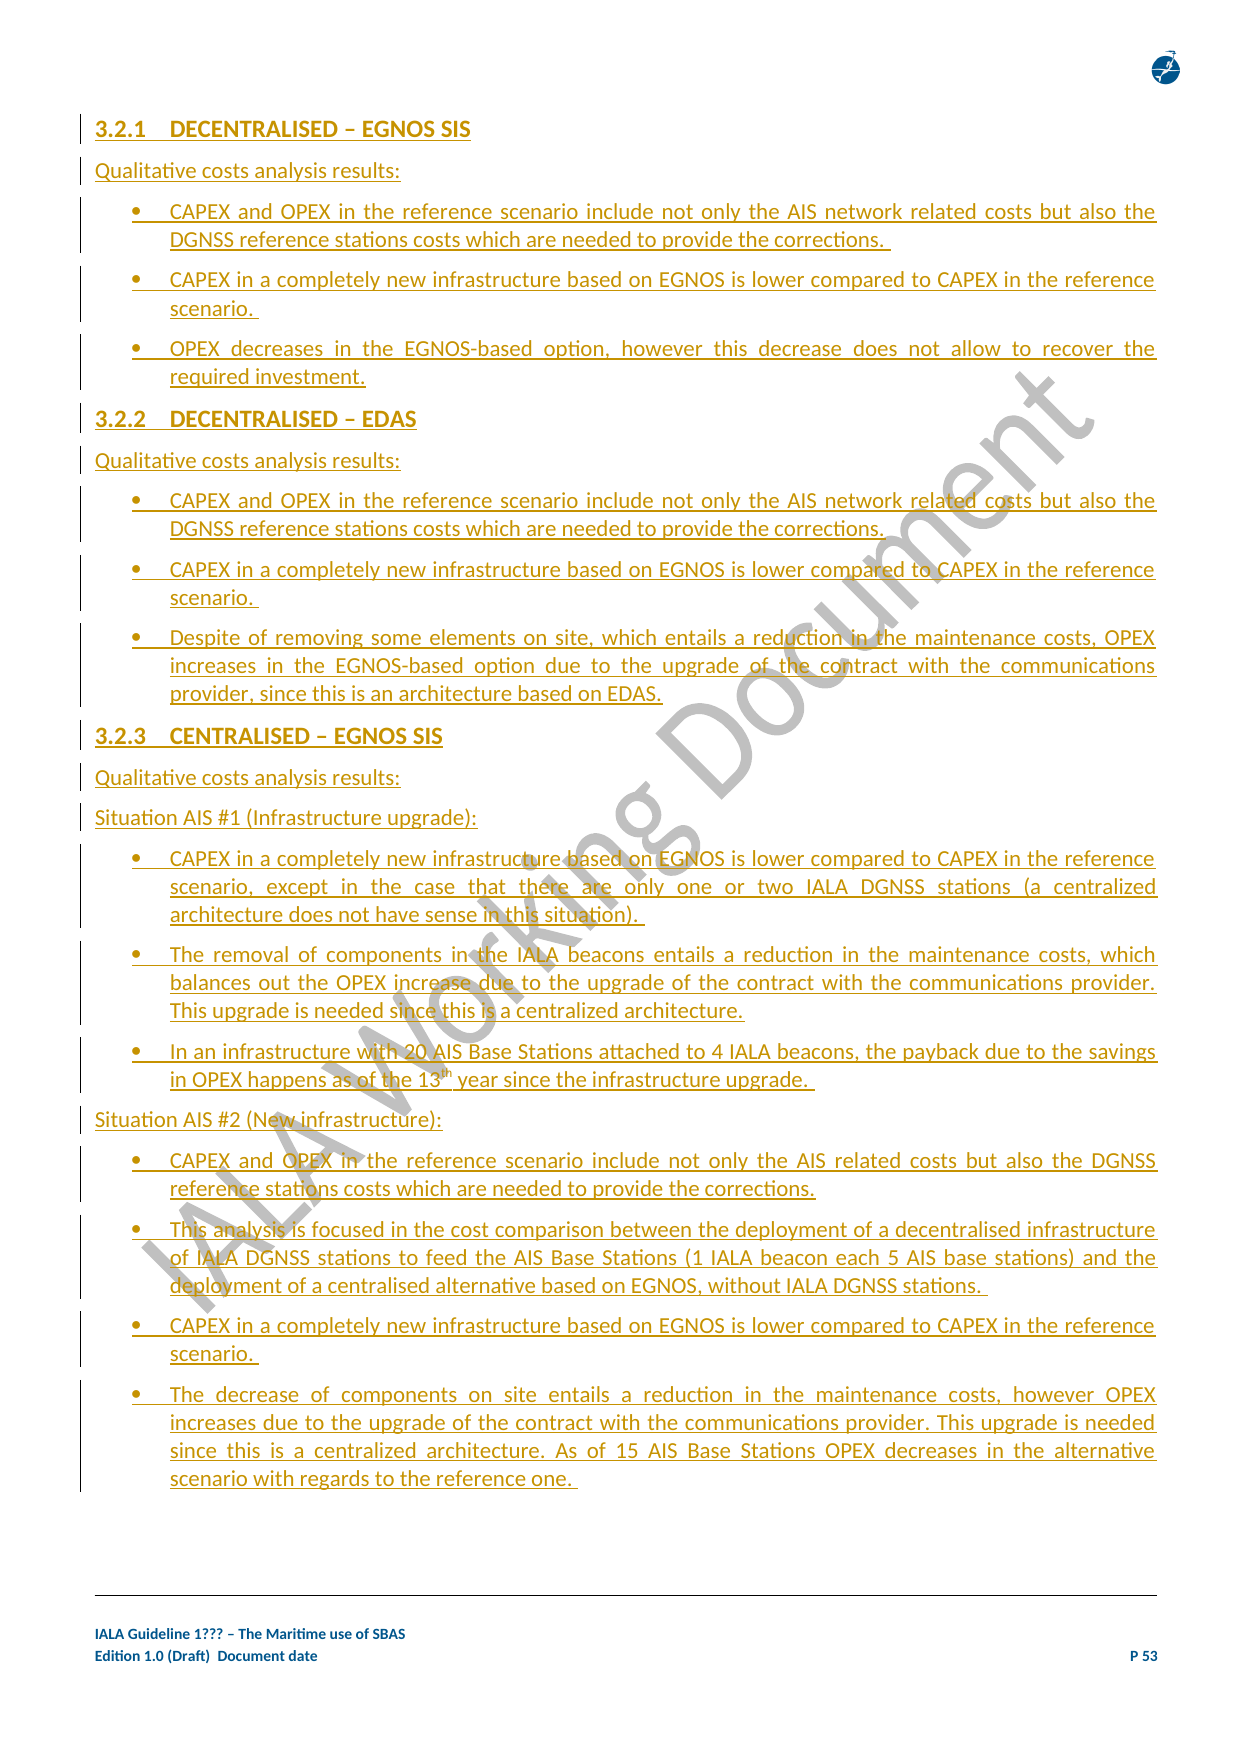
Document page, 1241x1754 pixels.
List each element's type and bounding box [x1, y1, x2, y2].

picture [1120, 0, 1239, 119]
